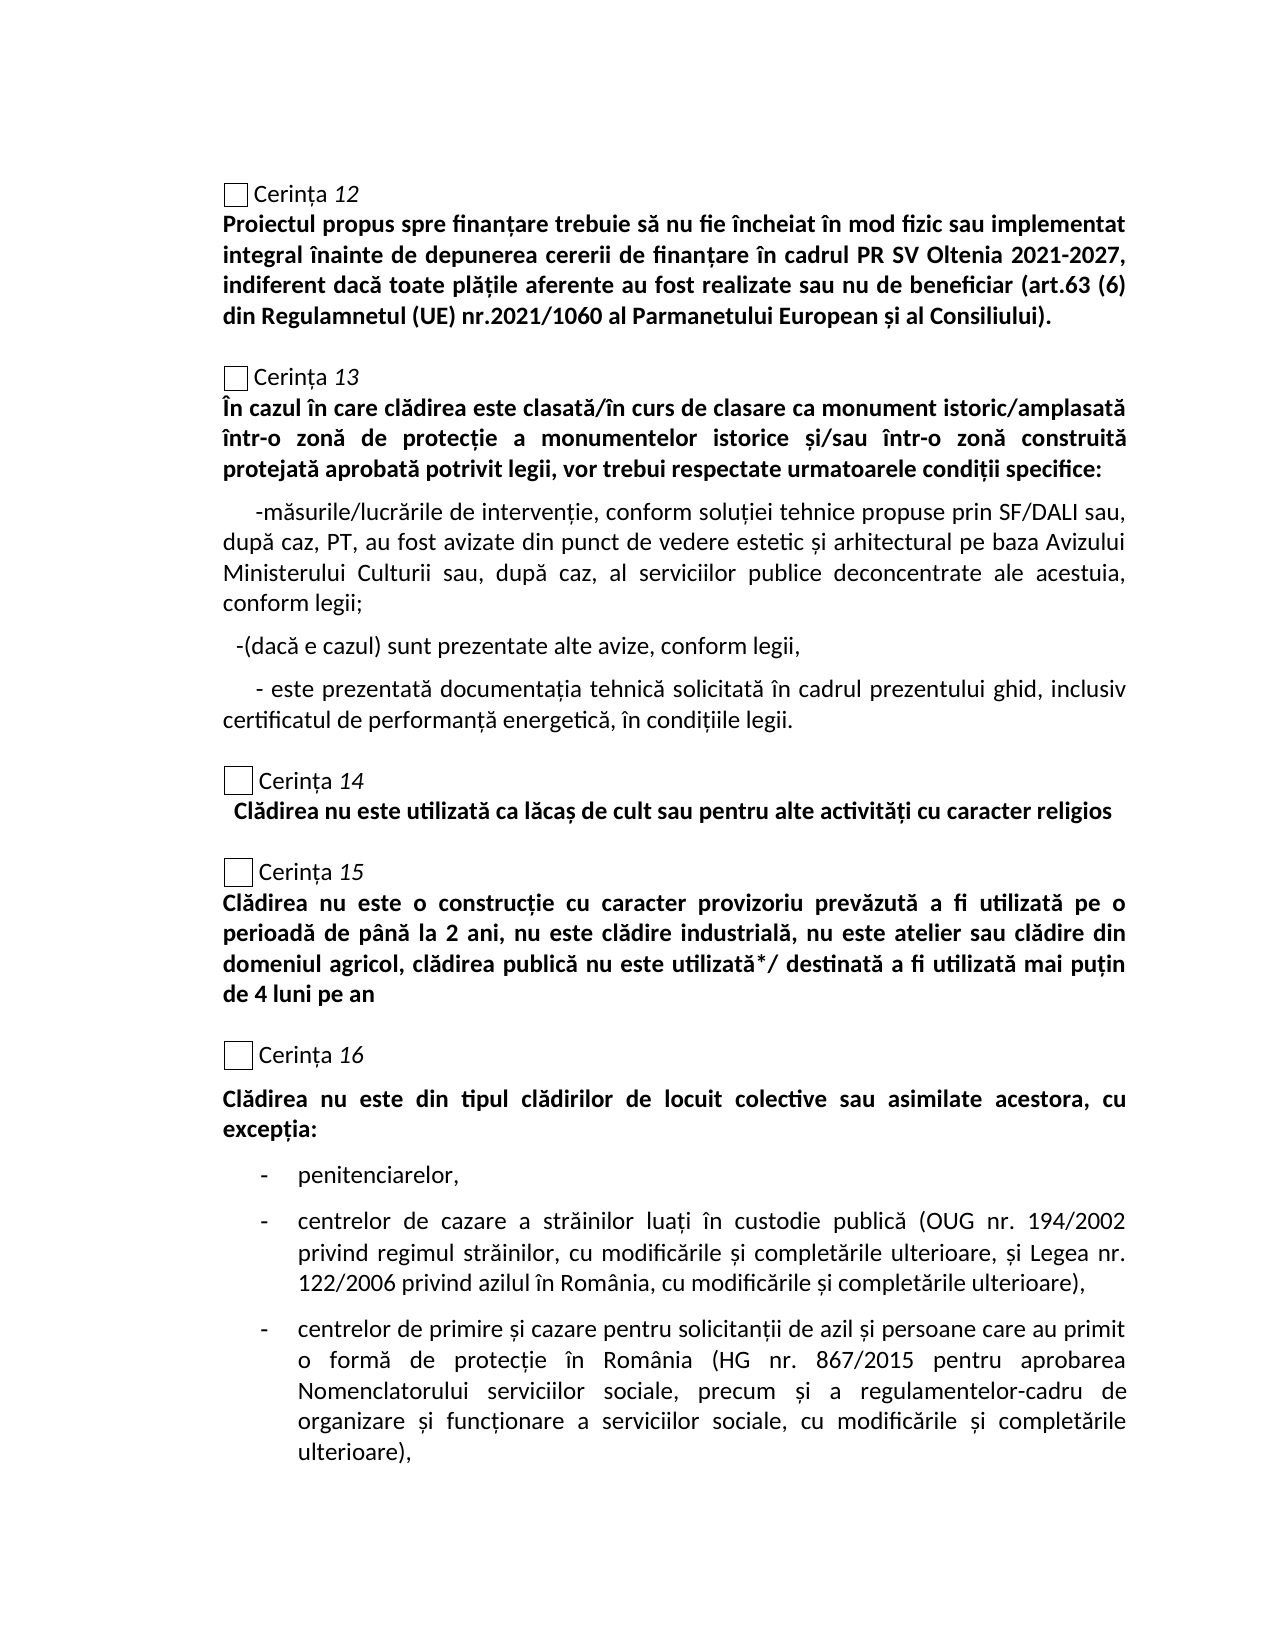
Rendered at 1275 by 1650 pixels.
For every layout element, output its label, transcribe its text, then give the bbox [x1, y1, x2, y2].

list Clădirea nu este utilizată ca lăcaş de cult sau pentru alte activităţi cu caracter religios [223, 796, 1127, 826]
list - este prezentată documentația tehnică solicitată în cadrul prezentului ghid, inclusiv certificatul de performanță energetică, în condițiile legii. [185, 673, 1127, 734]
list Proiectul propus spre finanţare trebuie să nu fie încheiat în mod fizic sau implementat integral înainte de depunerea cererii de finanţare în cadrul PR SV Oltenia 2021-2027, indiferent dacă toate plăţile aferente au fost realizate sau nu de beneficiar (art.63 (6) din Regulamnetul (UE) nr.2021/1060 al Parmanetului European și al Consiliului). [223, 209, 1127, 331]
list Cerința 15 [223, 857, 1127, 887]
list centrelor de primire și cazare pentru solicitanții de azil și persoane care au primit o formă de protecție în România (HG nr. 867/2015 pentru aprobarea Nomenclatorului serviciilor sociale, precum şi a regulamentelor-cadru de organizare şi funcţionare a serviciilor sociale, cu modificările și completările ulterioare), [260, 1310, 1127, 1467]
list Cerința 16 [223, 1040, 1127, 1070]
list Clădirea nu este o construcție cu caracter provizoriu prevăzută a fi utilizată pe o perioadă de până la 2 ani, nu este clădire industrială, nu este atelier sau clădire din domeniul agricol, clădirea publică nu este utilizată*/ destinată a fi utilizată mai puțin de 4 luni pe an [223, 887, 1127, 1009]
list Cerința 12 [223, 178, 1127, 209]
list Clădirea nu este din tipul clădirilor de locuit colective sau asimilate acestora, cu excepția: [223, 1083, 1127, 1144]
list penitenciarelor, [260, 1156, 1127, 1190]
list centrelor de cazare a străinilor luați în custodie publică (OUG nr. 194/2002 privind regimul străinilor, cu modificările și completările ulterioare, și Legea nr. 122/2006 privind azilul în România, cu modificările și completările ulterioare), [260, 1203, 1127, 1298]
list Cerința 14 [223, 765, 1127, 796]
list În cazul în care clădirea este clasată/în curs de clasare ca monument istoric/amplasată într-o zonă de protecţie a monumentelor istorice şi/sau într-o zonă construită protejată aprobată potrivit legii, vor trebui respectate urmatoarele condiții specifice: [223, 392, 1127, 483]
list -măsurile/lucrările de intervenție, conform soluției tehnice propuse prin SF/DALI sau, după caz, PT, au fost avizate din punct de vedere estetic și arhitectural pe baza Avizului Ministerului Culturii sau, după caz, al serviciilor publice deconcentrate ale acestuia, conform legii; [223, 496, 1127, 618]
list Cerința 13 [223, 361, 1127, 392]
list -(dacă e cazul) sunt prezentate alte avize, conform legii, [185, 630, 1127, 661]
